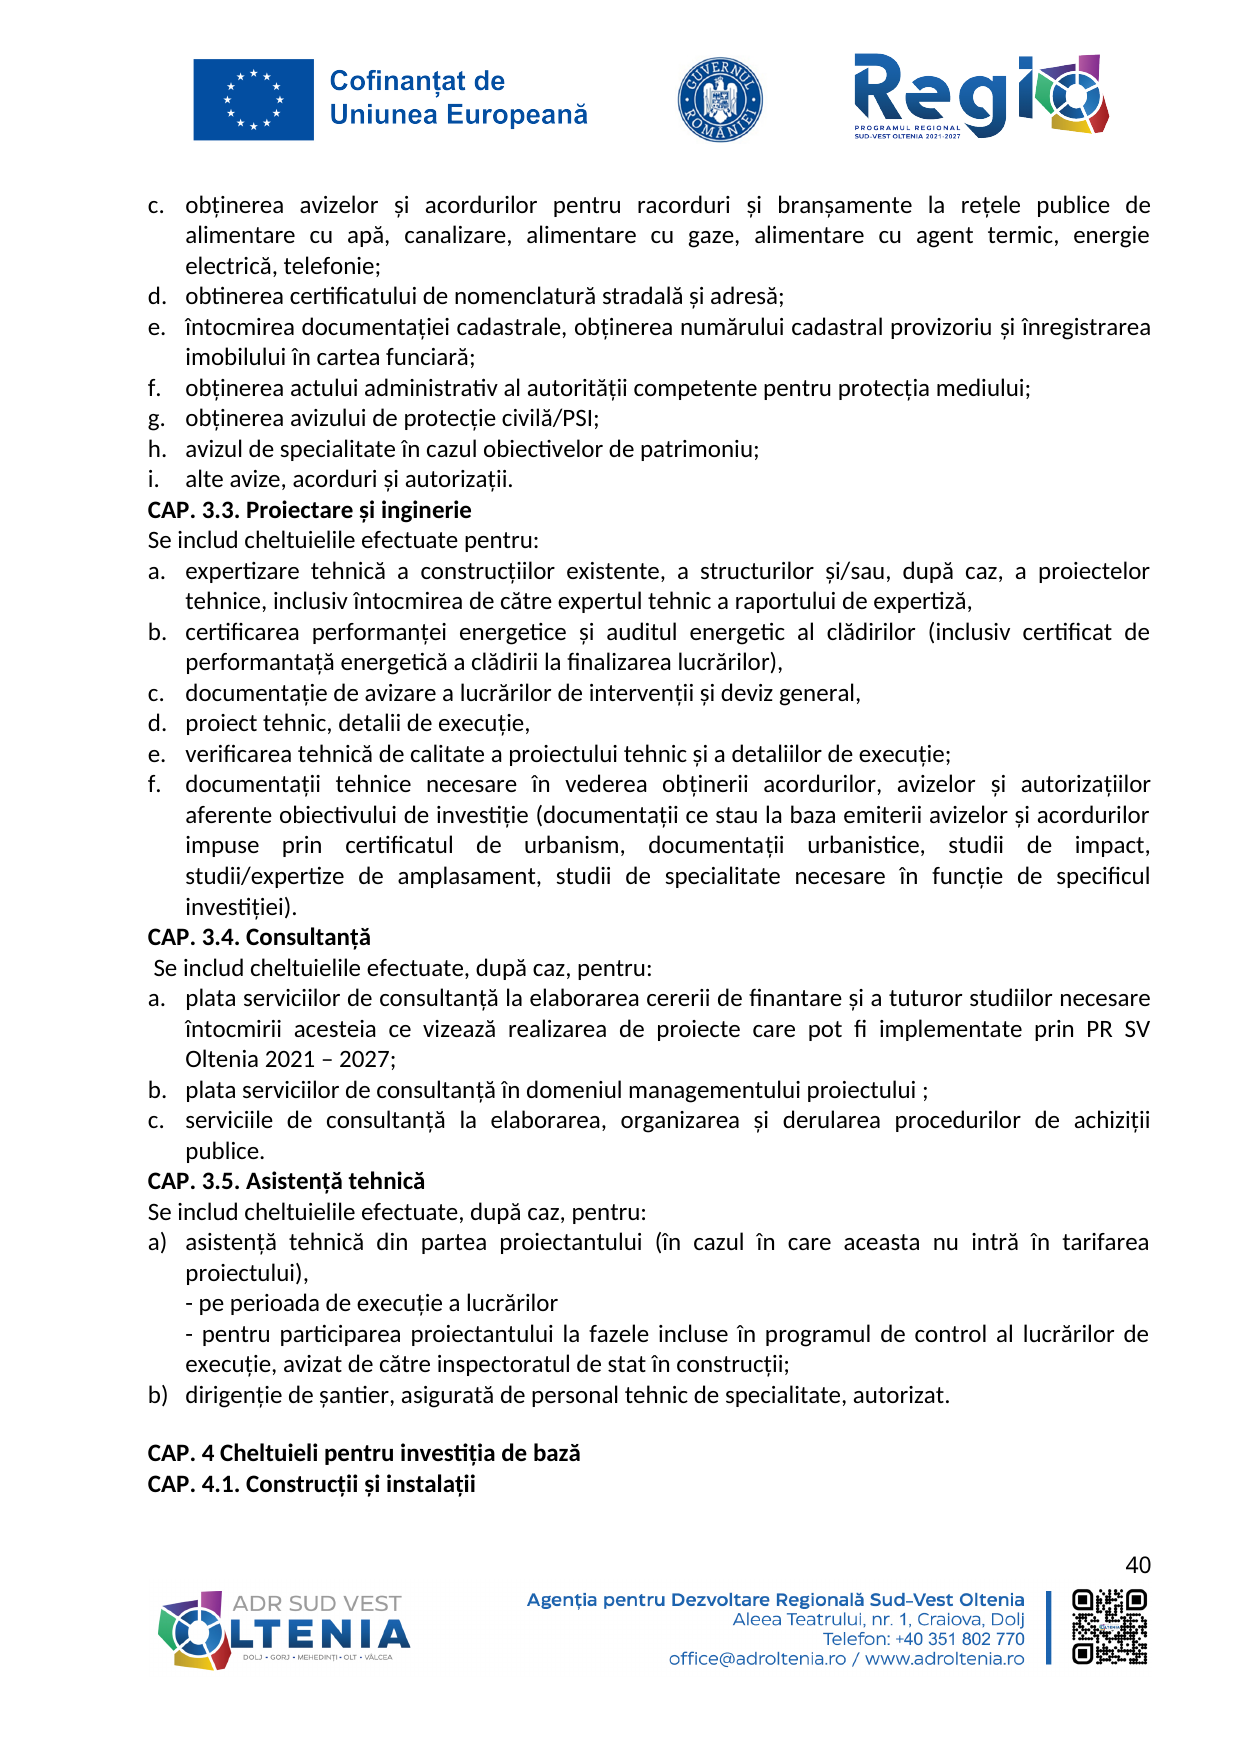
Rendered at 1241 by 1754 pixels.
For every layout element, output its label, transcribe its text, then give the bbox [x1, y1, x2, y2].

list plata serviciilor de consultanţă la elaborarea cererii de finantare și a tuturor studiilor necesare întocmirii acesteia ce vizează realizarea de proiecte care pot fi implementate prin PR SV Oltenia 2021 – 2027; [148, 982, 1152, 1074]
text Se includ cheltuielile efectuate, după caz, pentru: [148, 952, 1152, 982]
list alte avize, acorduri şi autorizaţii. [148, 463, 1152, 494]
picture [148, 1579, 1152, 1677]
text CAP. 3.4. Consultanţă [148, 921, 1152, 952]
text - pe perioada de execuţie a lucrărilor [185, 1287, 1152, 1318]
list plata serviciilor de consultanţă în domeniul managementului proiectului ; [148, 1074, 1152, 1104]
text Se includ cheltuielile efectuate pentru: [148, 524, 1152, 555]
list verificarea tehnică de calitate a proiectului tehnic și a detaliilor de execuție; [148, 738, 1152, 769]
list obţinerea actului administrativ al autorității competente pentru protecția mediului; [148, 372, 1152, 402]
list proiect tehnic, detalii de execuţie, [148, 708, 1152, 738]
list obţinerea avizelor şi acordurilor pentru racorduri şi branşamente la reţele publice de alimentare cu apă, canalizare, alimentare cu gaze, alimentare cu agent termic, energie electrică, telefonie; [148, 189, 1152, 280]
text Se includ cheltuielile efectuate, după caz, pentru: [148, 1196, 1152, 1226]
picture [188, 54, 590, 144]
list întocmirea documentaţiei cadastrale, obţinerea numărului cadastral provizoriu şi înregistrarea imobilului în cartea funciară; [148, 311, 1152, 372]
list expertizare tehnică a construcțiilor existente, a structurilor și/sau, după caz, a proiectelor tehnice, inclusiv întocmirea de către expertul tehnic a raportului de expertiză, [148, 555, 1152, 616]
text - pentru participarea proiectantului la fazele incluse în programul de control al lucrărilor de execuție, avizat de către inspectoratul de stat în construcții; [185, 1318, 1152, 1379]
picture [674, 55, 768, 144]
list dirigenție de șantier, asigurată de personal tehnic de specialitate, autorizat. [148, 1379, 1152, 1409]
picture [852, 52, 1111, 142]
list obţinerea avizului de protecție civilă/PSI; [148, 402, 1152, 433]
text CAP. 3.3. Proiectare şi inginerie [148, 494, 1152, 524]
list obtinerea certificatului de nomenclatură stradală și adresă; [148, 280, 1152, 311]
text CAP. 4.1. Construcţii şi instalaţii [148, 1468, 1152, 1499]
list documentaţie de avizare a lucrărilor de intervenţii și deviz general, [148, 677, 1152, 708]
list avizul de specialitate în cazul obiectivelor de patrimoniu; [148, 433, 1152, 463]
list serviciile de consultanţă la elaborarea, organizarea și derularea procedurilor de achiziții publice. [148, 1104, 1152, 1165]
list certificarea performanței energetice și auditul energetic al clădirilor (inclusiv certificat de performantaţă energetică a clădirii la finalizarea lucrărilor), [148, 616, 1152, 677]
list asistenţă tehnică din partea proiectantului (în cazul în care aceasta nu intră în tarifarea proiectului), [148, 1226, 1152, 1287]
text CAP. 4 Cheltuieli pentru investiţia de bază [148, 1438, 1152, 1468]
list documentaţii tehnice necesare în vederea obţinerii acordurilor, avizelor şi autorizaţiilor aferente obiectivului de investiție (documentații ce stau la baza emiterii avizelor și acordurilor impuse prin certificatul de urbanism, documentaţii urbanistice, studii de impact, studii/expertize de amplasament, studii de specialitate necesare în funcție de specificul investiției). [148, 769, 1152, 921]
text CAP. 3.5. Asistenţă tehnică [148, 1165, 1152, 1196]
